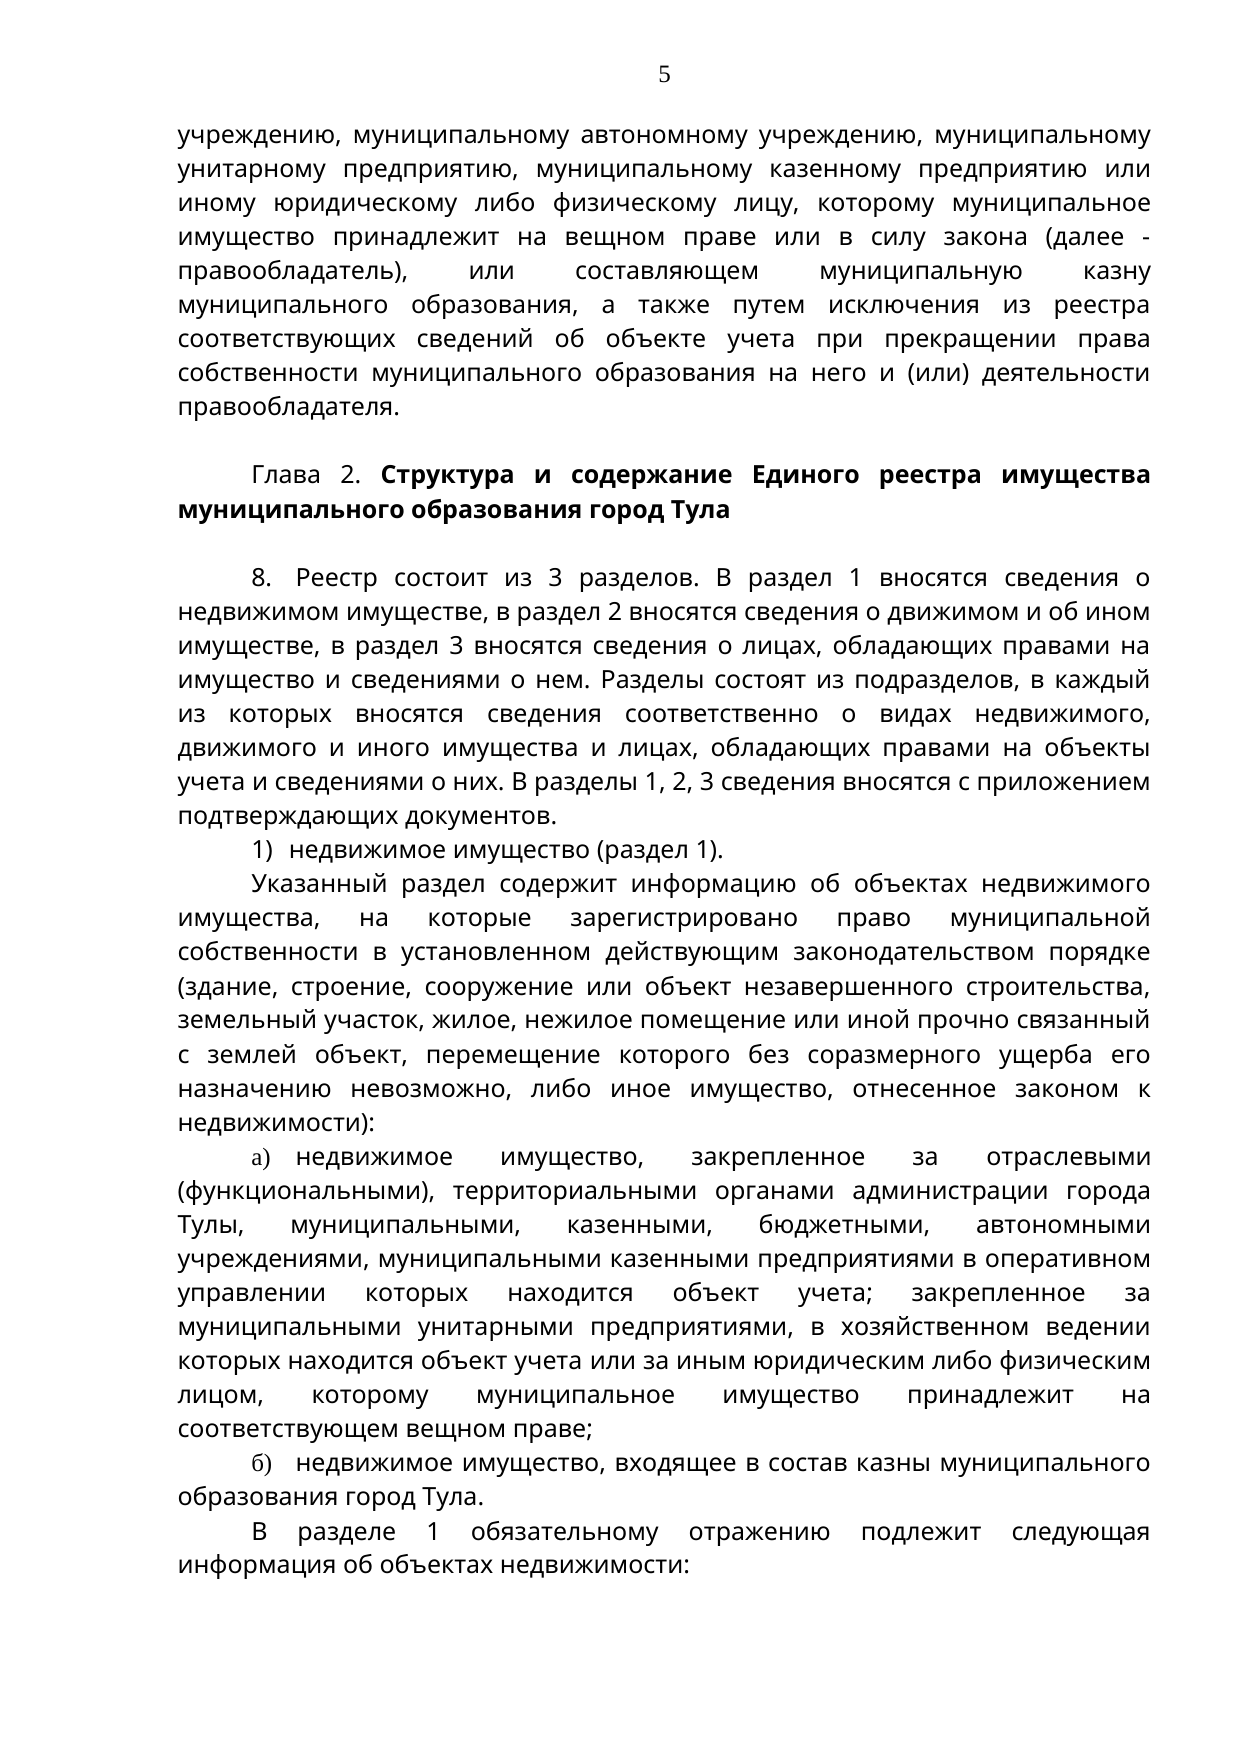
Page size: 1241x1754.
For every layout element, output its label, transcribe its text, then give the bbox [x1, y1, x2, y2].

text В разделе 1 обязательному отражению подлежит следующая информация об объектах недвижимости: [177, 1513, 1152, 1581]
list недвижимое имущество, входящее в состав казны муниципального образования город Тула. [177, 1445, 1152, 1513]
list Реестр состоит из 3 разделов. В раздел 1 вносятся сведения о недвижимом имуществе, в раздел 2 вносятся сведения о движимом и об ином имуществе, в раздел 3 вносятся сведения о лицах, обладающих правами на имущество и сведениями о нем. Разделы состоят из подразделов, в каждый из которых вносятся сведения соответственно о видах недвижимого, движимого и иного имущества и лицах, обладающих правами на объекты учета и сведениями о них. В разделы 1, 2, 3 сведения вносятся с приложением подтверждающих документов. [177, 559, 1152, 832]
list недвижимое имущество (раздел 1). [251, 832, 1152, 866]
text Указанный раздел содержит информацию об объектах недвижимого имущества, на которые зарегистрировано право муниципальной собственности в установленном действующим законодательством порядке (здание, строение, сооружение или объект незавершенного строительства, земельный участок, жилое, нежилое помещение или иной прочно связанный с землей объект, перемещение которого без соразмерного ущерба его назначению невозможно, либо иное имущество, отнесенное законом к недвижимости): [177, 866, 1152, 1138]
list недвижимое имущество, закрепленное за отраслевыми (функциональными), территориальными органами администрации города Тулы, муниципальными, казенными, бюджетными, автономными учреждениями, муниципальными казенными предприятиями в оперативном управлении которых находится объект учета; закрепленное за муниципальными унитарными предприятиями, в хозяйственном ведении которых находится объект учета или за иным юридическим либо физическим лицом, которому муниципальное имущество принадлежит на соответствующем вещном праве; [177, 1138, 1152, 1445]
title Глава 2. Структура и содержание Единого реестра имущества муниципального образования город Тула [177, 457, 1152, 525]
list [177, 117, 1152, 423]
